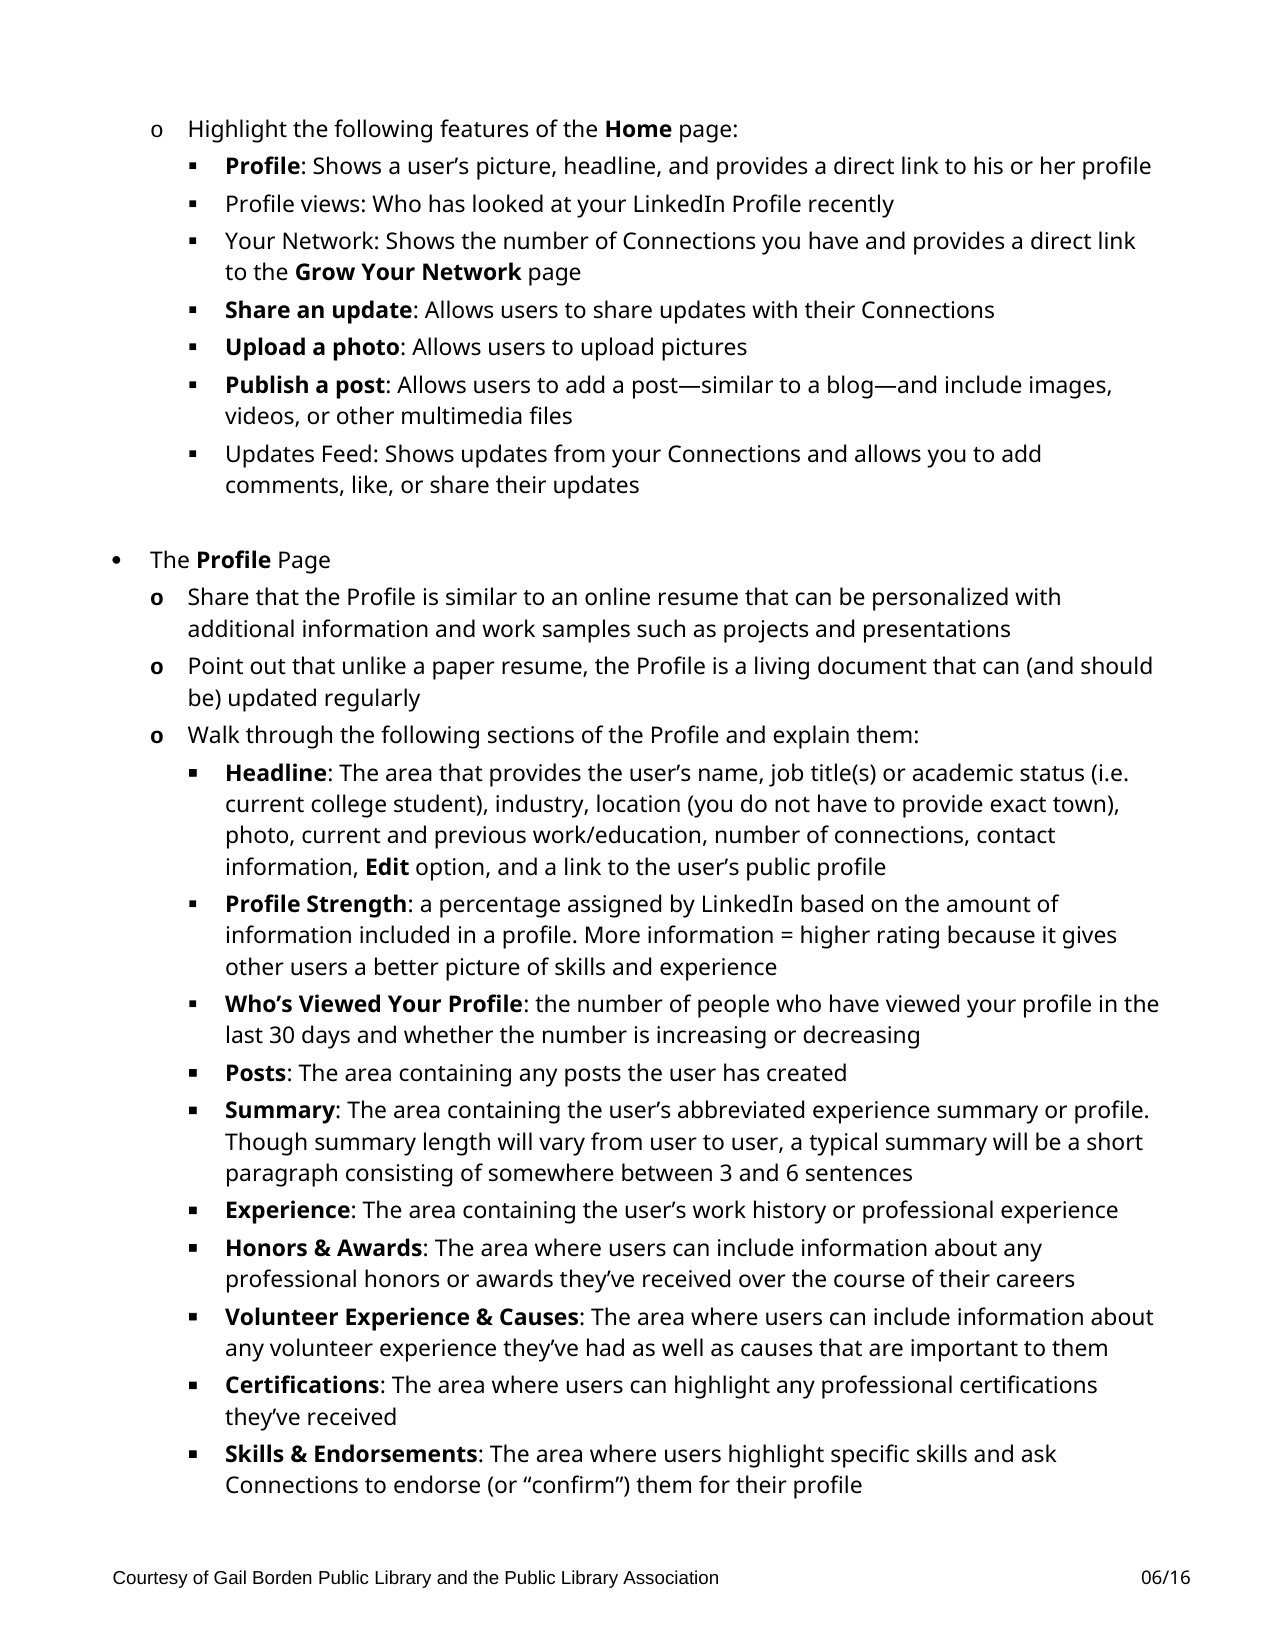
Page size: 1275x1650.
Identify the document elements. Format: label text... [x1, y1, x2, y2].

list Profile Strength: a percentage assigned by LinkedIn based on the amount of information included in a profile. More information = higher rating because it gives other users a better picture of skills and experience [187, 888, 1162, 982]
list Share an update: Allows users to share updates with their Connections [187, 294, 1162, 325]
list Summary: The area containing the user’s abbreviated experience summary or profile. Though summary length will vary from user to user, a typical summary will be a short paragraph consisting of somewhere between 3 and 6 sentences [187, 1094, 1162, 1188]
list Experience: The area containing the user’s work history or professional experience [187, 1194, 1162, 1225]
list Highlight the following features of the Home page: [150, 112, 1162, 144]
list Share that the Profile is similar to an online resume that can be personalized with additional information and work samples such as projects and presentations [150, 581, 1162, 644]
list Volunteer Experience & Causes: The area where users can include information about any volunteer experience they’ve had as well as causes that are important to them [187, 1300, 1162, 1363]
list Skills & Endorsements: The area where users highlight specific skills and ask Connections to endorse (or “confirm”) them for their profile [187, 1438, 1162, 1500]
list Who’s Viewed Your Profile: the number of people who have viewed your profile in the last 30 days and whether the number is increasing or decreasing [187, 988, 1162, 1050]
list Updates Feed: Shows updates from your Connections and allows you to add comments, like, or share their updates [187, 438, 1162, 500]
list Point out that unlike a paper resume, the Profile is a living document that can (and should be) updated regularly [150, 650, 1162, 713]
list Your Network: Shows the number of Connections you have and provides a direct link to the Grow Your Network page [187, 225, 1162, 288]
list Walk through the following sections of the Profile and explain them: [150, 719, 1162, 750]
list Certifications: The area where users can highlight any professional certifications they’ve received [187, 1369, 1162, 1432]
list Profile: Shows a user’s picture, headline, and provides a direct link to his or her profile [187, 150, 1162, 181]
list Headline: The area that provides the user’s name, job title(s) or academic status (i.e. current college student), industry, location (you do not have to provide exact town), photo, current and previous work/education, number of connections, contact information, Edit option, and a link to the user’s public profile [187, 757, 1162, 882]
list Honors & Awards: The area where users can include information about any professional honors or awards they’ve received over the course of their careers [187, 1232, 1162, 1294]
list Posts: The area containing any posts the user has created [187, 1057, 1162, 1088]
list Upload a photo: Allows users to upload pictures [187, 331, 1162, 363]
list The Profile Page [112, 544, 1162, 575]
list Publish a post: Allows users to add a post—similar to a blog—and include images, videos, or other multimedia files [187, 369, 1162, 431]
list Profile views: Who has looked at your LinkedIn Profile recently [187, 188, 1162, 219]
